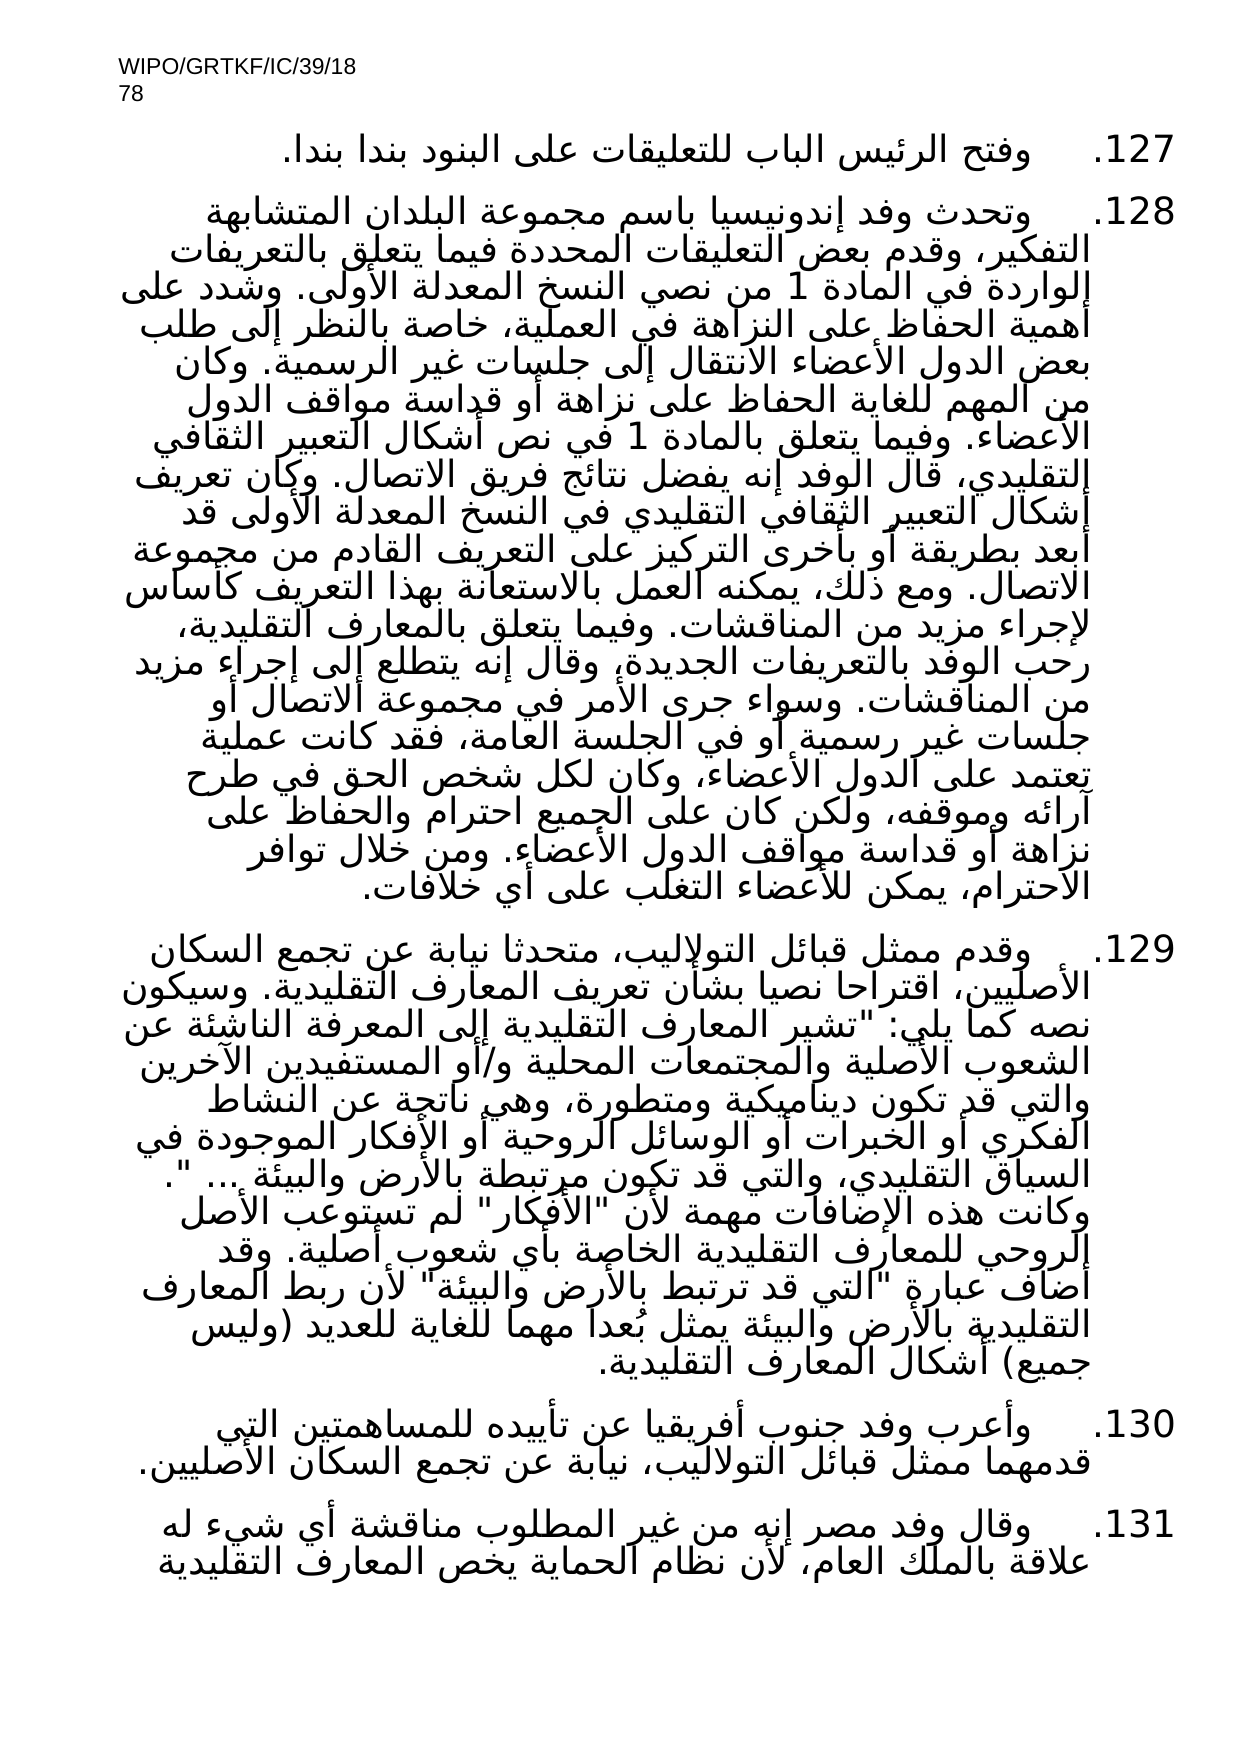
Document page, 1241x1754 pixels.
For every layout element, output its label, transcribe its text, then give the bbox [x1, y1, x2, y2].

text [118, 1507, 1092, 1582]
text وقدم ممثل قبائل التولاليب، متحدثا نيابة عن تجمع السكان الأصليين، اقتراحا نصيا بشأن تعريف المعارف التقليدية. وسيكون نصه كما يلي: "تشير المعارف التقليدية إلى المعرفة الناشئة عن الشعوب الأصلية والمجتمعات المحلية و/أو المستفيدين الآخرين والتي قد تكون ديناميكية ومتطورة، وهي ناتجة عن النشاط الفكري أو الخبرات أو الوسائل الروحية أو الأفكار الموجودة في السياق التقليدي، والتي قد تكون مرتبطة بالأرض والبيئة ... ". وكانت هذه الإضافات مهمة لأن "الأفكار" لم تستوعب الأصل الروحي للمعارف التقليدية الخاصة بأي شعوب أصلية. وقد أضاف عبارة "التي قد ترتبط بالأرض والبيئة" لأن ربط المعارف التقليدية بالأرض والبيئة يمثل بُعدا مهما للغاية للعديد (وليس جميع) أشكال المعارف التقليدية. [118, 932, 1092, 1382]
text وفتح الرئيس الباب للتعليقات على البنود بندا بندا. [118, 132, 1092, 170]
text وتحدث وفد إندونيسيا باسم مجموعة البلدان المتشابهة التفكير، وقدم بعض التعليقات المحددة فيما يتعلق بالتعريفات الواردة في المادة 1 من نصي النسخ المعدلة الأولى. وشدد على أهمية الحفاظ على النزاهة في العملية، خاصة بالنظر إلى طلب بعض الدول الأعضاء الانتقال إلى جلسات غير الرسمية. وكان من المهم للغاية الحفاظ على نزاهة أو قداسة مواقف الدول الأعضاء. وفيما يتعلق بالمادة 1 في نص أشكال التعبير الثقافي التقليدي، قال الوفد إنه يفضل نتائج فريق الاتصال. وكان تعريف أشكال التعبير الثقافي التقليدي في النسخ المعدلة الأولى قد أبعد بطريقة أو بأخرى التركيز على التعريف القادم من مجموعة الاتصال. ومع ذلك، يمكنه العمل بالاستعانة بهذا التعريف كأساس لإجراء مزيد من المناقشات. وفيما يتعلق بالمعارف التقليدية، رحب الوفد بالتعريفات الجديدة، وقال إنه يتطلع إلى إجراء مزيد من المناقشات. وسواء جرى الأمر في مجموعة الاتصال أو جلسات غير رسمية أو في الجلسة العامة، فقد كانت عملية تعتمد على الدول الأعضاء، وكان لكل شخص الحق في طرح آرائه وموقفه، ولكن كان على الجميع احترام والحفاظ على نزاهة أو قداسة مواقف الدول الأعضاء. ومن خلال توافر الاحترام، يمكن للأعضاء التغلب على أي خلافات. [118, 195, 1092, 907]
text وأعرب وفد جنوب أفريقيا عن تأييده للمساهمتين التي قدمهما ممثل قبائل التولاليب، نيابة عن تجمع السكان الأصليين. [118, 1407, 1092, 1482]
